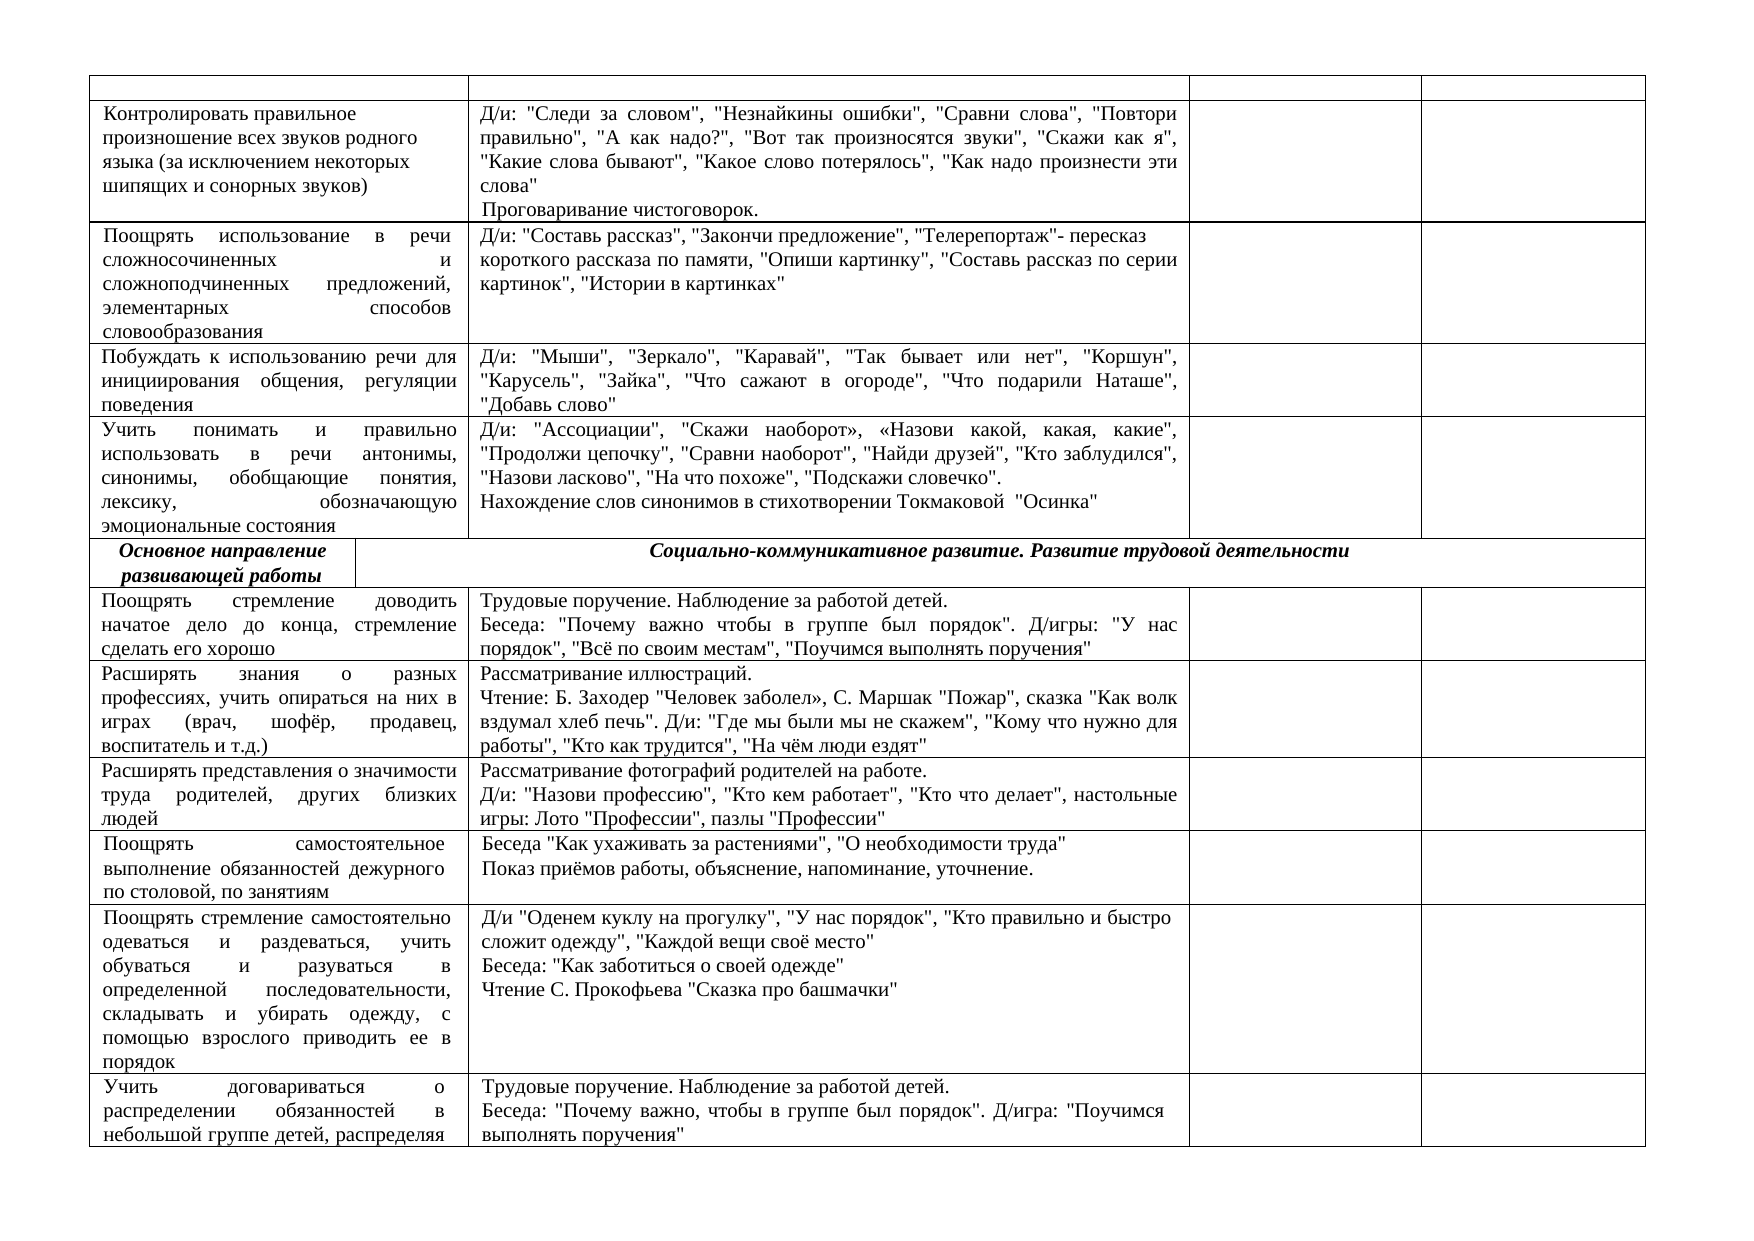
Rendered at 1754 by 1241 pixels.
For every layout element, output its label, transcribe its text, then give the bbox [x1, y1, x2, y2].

table_cell [1422, 76, 1645, 100]
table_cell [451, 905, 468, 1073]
table_cell [1190, 905, 1421, 1073]
table_cell Расширять знания о разных профессиях, учить опираться на них в играх (врач, шофёр, продавец, воспитатель и т.д.) [90, 661, 468, 757]
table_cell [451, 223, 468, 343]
table_cell Трудовые поручение. Наблюдение за работой детей. Беседа: "Почему важно чтобы в группе был порядок". Д/игры: "У нас порядок", "Всё по своим местам", "Поучимся выполнять поручения" [469, 588, 1189, 660]
table_cell Контролировать правильное произношение всех звуков родного языка (за исключением некоторых шипящих и сонорных звуков) [90, 101, 468, 221]
table_cell Поощрять стремление доводить начатое дело до конца, стремление сделать его хорошо [90, 588, 468, 660]
table_cell [1422, 101, 1645, 221]
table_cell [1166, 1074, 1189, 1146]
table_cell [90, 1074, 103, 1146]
table_cell Социально-коммуникативное развитие. Развитие трудовой деятельности [356, 539, 1645, 587]
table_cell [90, 76, 468, 100]
table_cell [1190, 101, 1421, 221]
table_cell [1422, 417, 1645, 537]
table_cell Д/и: "Мыши", "Зеркало", "Каравай", "Так бывает или нет", "Коршун", "Карусель", "Зайка", "Что сажают в огороде", "Что подарили Наташе", "Добавь слово" [469, 344, 1189, 416]
table_cell [1190, 1074, 1421, 1146]
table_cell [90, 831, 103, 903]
table_cell [1190, 661, 1421, 757]
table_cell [469, 76, 1189, 100]
table_cell Д/и "Оденем куклу на прогулку", "У нас порядок", "Кто правильно и быстро сложит одежду", "Каждой вещи своё место" Беседа: "Как заботиться о своей одежде" Чтение С. Прокофьева "Сказка про башмачки" [469, 905, 1189, 1073]
table_cell [1190, 758, 1421, 830]
table_cell [1190, 344, 1421, 416]
table_cell Беседа "Как ухаживать за растениями", "О необходимости труда" Показ приёмов работы, объяснение, напоминание, уточнение. [469, 831, 1189, 903]
table_cell Основное направление развивающей работы [90, 539, 355, 587]
table_cell Д/и: "Составь рассказ", "Закончи предложение", "Телерепортаж"- пересказ короткого рассказа по памяти, "Опиши картинку", "Составь рассказ по серии картинок", "Истории в картинках" [469, 223, 1189, 343]
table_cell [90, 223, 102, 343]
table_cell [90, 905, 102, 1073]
table_cell [1190, 223, 1421, 343]
table_cell [1190, 831, 1421, 903]
table_cell [1190, 588, 1421, 660]
table_cell [1422, 905, 1645, 1073]
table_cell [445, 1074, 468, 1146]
table_cell [1190, 76, 1421, 100]
table_cell [1422, 758, 1645, 830]
table_cell Д/и: "Следи за словом", "Незнайкины ошибки", "Сравни слова", "Повтори правильно", "А как надо?", "Вот так произносятся звуки", "Скажи как я", "Какие слова бывают", "Какое слово потерялось", "Как надо произнести эти слова" Проговаривание чистоговорок. [469, 101, 1189, 221]
table_cell [1422, 661, 1645, 757]
table_cell Д/и: "Ассоциации", "Скажи наоборот», «Назови какой, какая, какие", "Продолжи цепочку", "Сравни наоборот", "Найди друзей", "Кто заблудился", "Назови ласково", "На что похоже", "Подскажи словечко". Нахождение слов синонимов в стихотворении Токмаковой "Осинка" [469, 417, 1189, 537]
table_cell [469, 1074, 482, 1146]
table_cell Рассматривание фотографий родителей на работе. Д/и: "Назови профессию", "Кто кем работает", "Кто что делает", настольные игры: Лото "Профессии", пазлы "Профессии" [469, 758, 1189, 830]
table_cell [1422, 588, 1645, 660]
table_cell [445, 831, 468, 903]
table_cell [1422, 223, 1645, 343]
table_cell [1190, 417, 1421, 537]
table_cell Побуждать к использованию речи для инициирования общения, регуляции поведения [90, 344, 468, 416]
table_cell [1422, 831, 1645, 903]
table_cell Учить понимать и правильно использовать в речи антонимы, синонимы, обобщающие понятия, лексику, обозначающую эмоциональные состояния [90, 417, 468, 537]
table_cell [1422, 344, 1645, 416]
table_cell Рассматривание иллюстраций. Чтение: Б. Заходер "Человек заболел», С. Маршак "Пожар", сказка "Как волк вздумал хлеб печь". Д/и: "Где мы были мы не скажем", "Кому что нужно для работы", "Кто как трудится", "На чём люди ездят" [469, 661, 1189, 757]
table_cell [1422, 1074, 1645, 1146]
table_cell Расширять представления о значимости труда родителей, других близких людей [90, 758, 468, 830]
